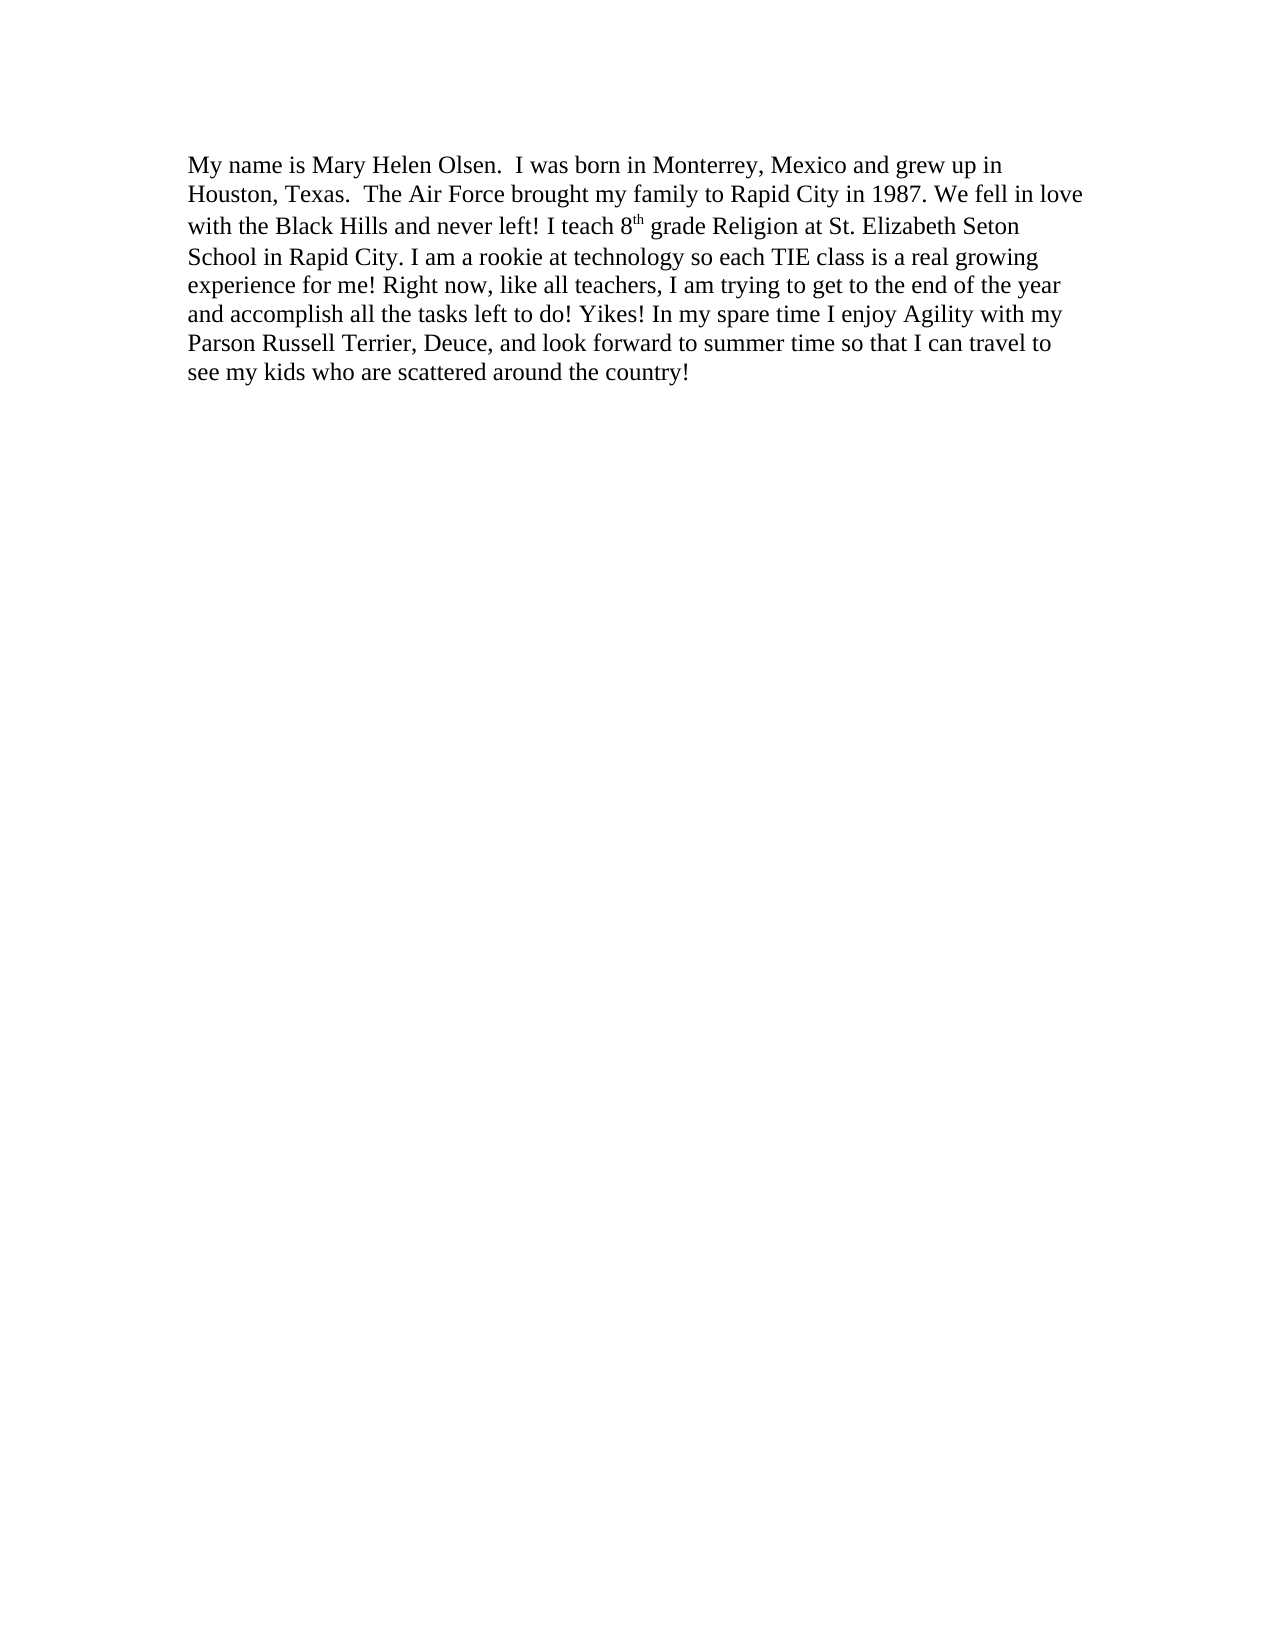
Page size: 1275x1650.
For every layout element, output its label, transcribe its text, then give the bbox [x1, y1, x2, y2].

text My name is Mary Helen Olsen. I was born in Monterrey, Mexico and grew up in Houston, Texas. The Air Force brought my family to Rapid City in 1987. We fell in love with the Black Hills and never left! I teach 8th grade Religion at St. Elizabeth Seton School in Rapid City. I am a rookie at technology so each TIE class is a real growing experience for me! Right now, like all teachers, I am trying to get to the end of the year and accomplish all the tasks left to do! Yikes! In my spare time I enjoy Agility with my Parson Russell Terrier, Deuce, and look forward to summer time so that I can travel to see my kids who are scattered around the country! [187, 150, 1087, 385]
